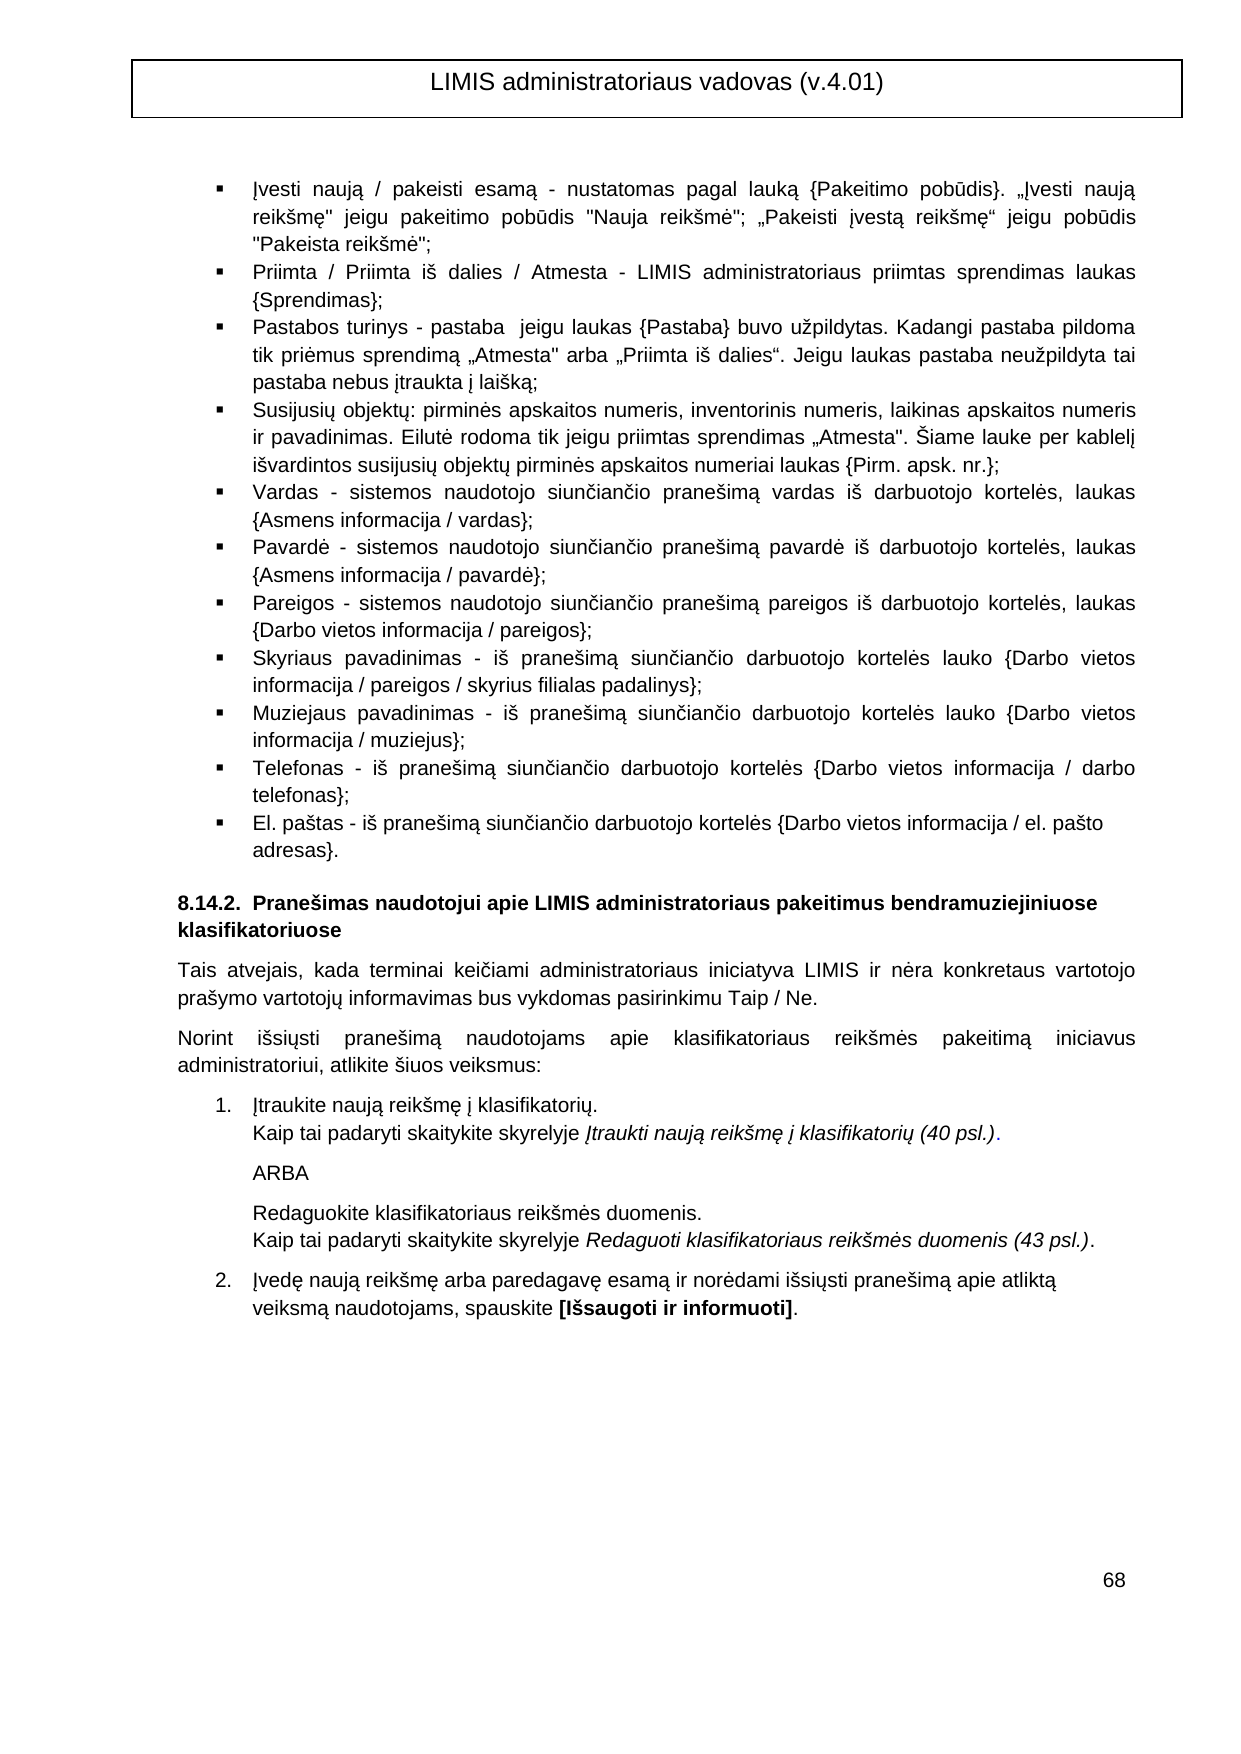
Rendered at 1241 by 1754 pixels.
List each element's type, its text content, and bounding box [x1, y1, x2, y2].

list Vardas - sistemos naudotojo siunčiančio pranešimą vardas iš darbuotojo kortelės, laukas {Asmens informacija / vardas}; [215, 480, 1137, 532]
text ARBA [252, 1161, 1137, 1185]
text Norint išsiųsti pranešimą naudotojams apie klasifikatoriaus reikšmės pakeitimą iniciavus administratoriui, atlikite šiuos veiksmus: [177, 1026, 1137, 1077]
subtitle Pranešimas naudotojui apie LIMIS administratoriaus pakeitimus bendramuziejiniuose klasifikatoriuose [177, 891, 1137, 942]
list Pastabos turinys - pastaba jeigu laukas {Pastaba} buvo užpildytas. Kadangi pastaba pildoma tik priėmus sprendimą „Atmesta" arba „Priimta iš dalies“. Jeigu laukas pastaba neužpildyta tai pastaba nebus įtraukta į laišką; [215, 315, 1137, 394]
list El. paštas - iš pranešimą siunčiančio darbuotojo kortelės {Darbo vietos informacija / el. pašto adresas}. [215, 811, 1137, 862]
text Tais atvejais, kada terminai keičiami administratoriaus iniciatyva LIMIS ir nėra konkretaus vartotojo prašymo vartotojų informavimas bus vykdomas pasirinkimu Taip / Ne. [177, 958, 1137, 1010]
list Telefonas - iš pranešimą siunčiančio darbuotojo kortelės {Darbo vietos informacija / darbo telefonas}; [215, 756, 1137, 807]
list Priimta / Priimta iš dalies / Atmesta - LIMIS administratoriaus priimtas sprendimas laukas {Sprendimas}; [215, 260, 1137, 311]
list Įvesti naują / pakeisti esamą - nustatomas pagal lauką {Pakeitimo pobūdis}. „Įvesti naują reikšmę" jeigu pakeitimo pobūdis "Nauja reikšmė"; „Pakeisti įvestą reikšmę“ jeigu pobūdis "Pakeista reikšmė"; [215, 177, 1137, 256]
list Susijusių objektų: pirminės apskaitos numeris, inventorinis numeris, laikinas apskaitos numeris ir pavadinimas. Eilutė rodoma tik jeigu priimtas sprendimas „Atmesta". Šiame lauke per kablelį išvardintos susijusių objektų pirminės apskaitos numeriai laukas {Pirm. apsk. nr.}; [215, 397, 1137, 477]
list Muziejaus pavadinimas - iš pranešimą siunčiančio darbuotojo kortelės lauko {Darbo vietos informacija / muziejus}; [215, 701, 1137, 752]
list Skyriaus pavadinimas - iš pranešimą siunčiančio darbuotojo kortelės lauko {Darbo vietos informacija / pareigos / skyrius filialas padalinys}; [215, 645, 1137, 697]
list Įvedę naują reikšmę arba paredagavę esamą ir norėdami išsiųsti pranešimą apie atliktą veiksmą naudotojams, spauskite [Išsaugoti ir informuoti]. [215, 1268, 1137, 1320]
text Redaguokite klasifikatoriaus reikšmės duomenis. Kaip tai padaryti skaitykite skyrelyje Redaguoti klasifikatoriaus reikšmės duomenis (43 psl.). [252, 1201, 1137, 1252]
list Pavardė - sistemos naudotojo siunčiančio pranešimą pavardė iš darbuotojo kortelės, laukas {Asmens informacija / pavardė}; [215, 535, 1137, 587]
list Įtraukite naują reikšmę į klasifikatorių. Kaip tai padaryti skaitykite skyrelyje Įtraukti naują reikšmę į klasifikatorių (40 psl.). [215, 1093, 1137, 1145]
list Pareigos - sistemos naudotojo siunčiančio pranešimą pareigos iš darbuotojo kortelės, laukas {Darbo vietos informacija / pareigos}; [215, 590, 1137, 642]
